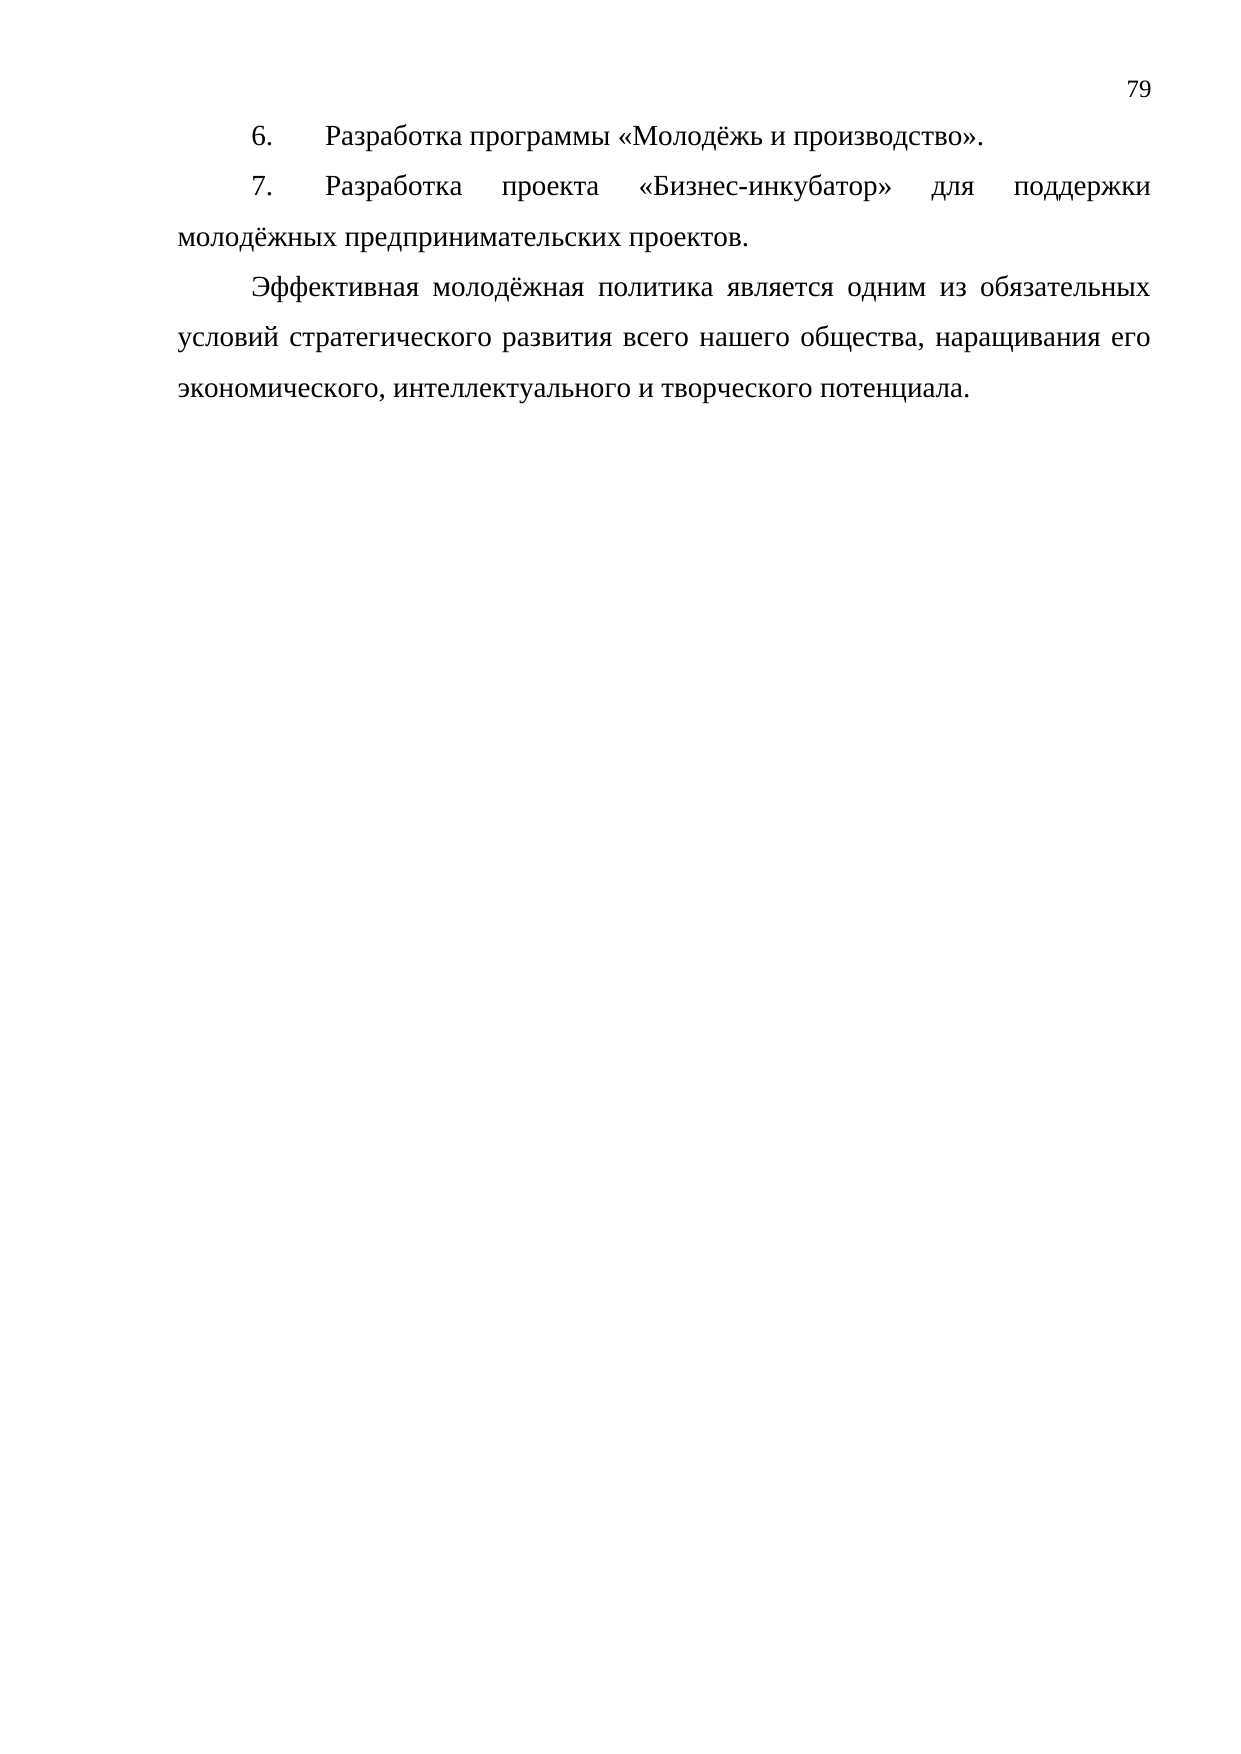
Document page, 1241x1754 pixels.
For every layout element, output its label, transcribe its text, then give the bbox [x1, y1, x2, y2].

text Эффективная молодёжная политика является одним из обязательных условий стратегического развития всего нашего общества, наращивания его экономического, интеллектуального и творческого потенциала. [177, 269, 1152, 403]
list Разработка программы «Молодёжь и производство». [177, 118, 1152, 152]
list Разработка проекта «Бизнес-инкубатор» для поддержки молодёжных предпринимательских проектов. [177, 168, 1152, 252]
